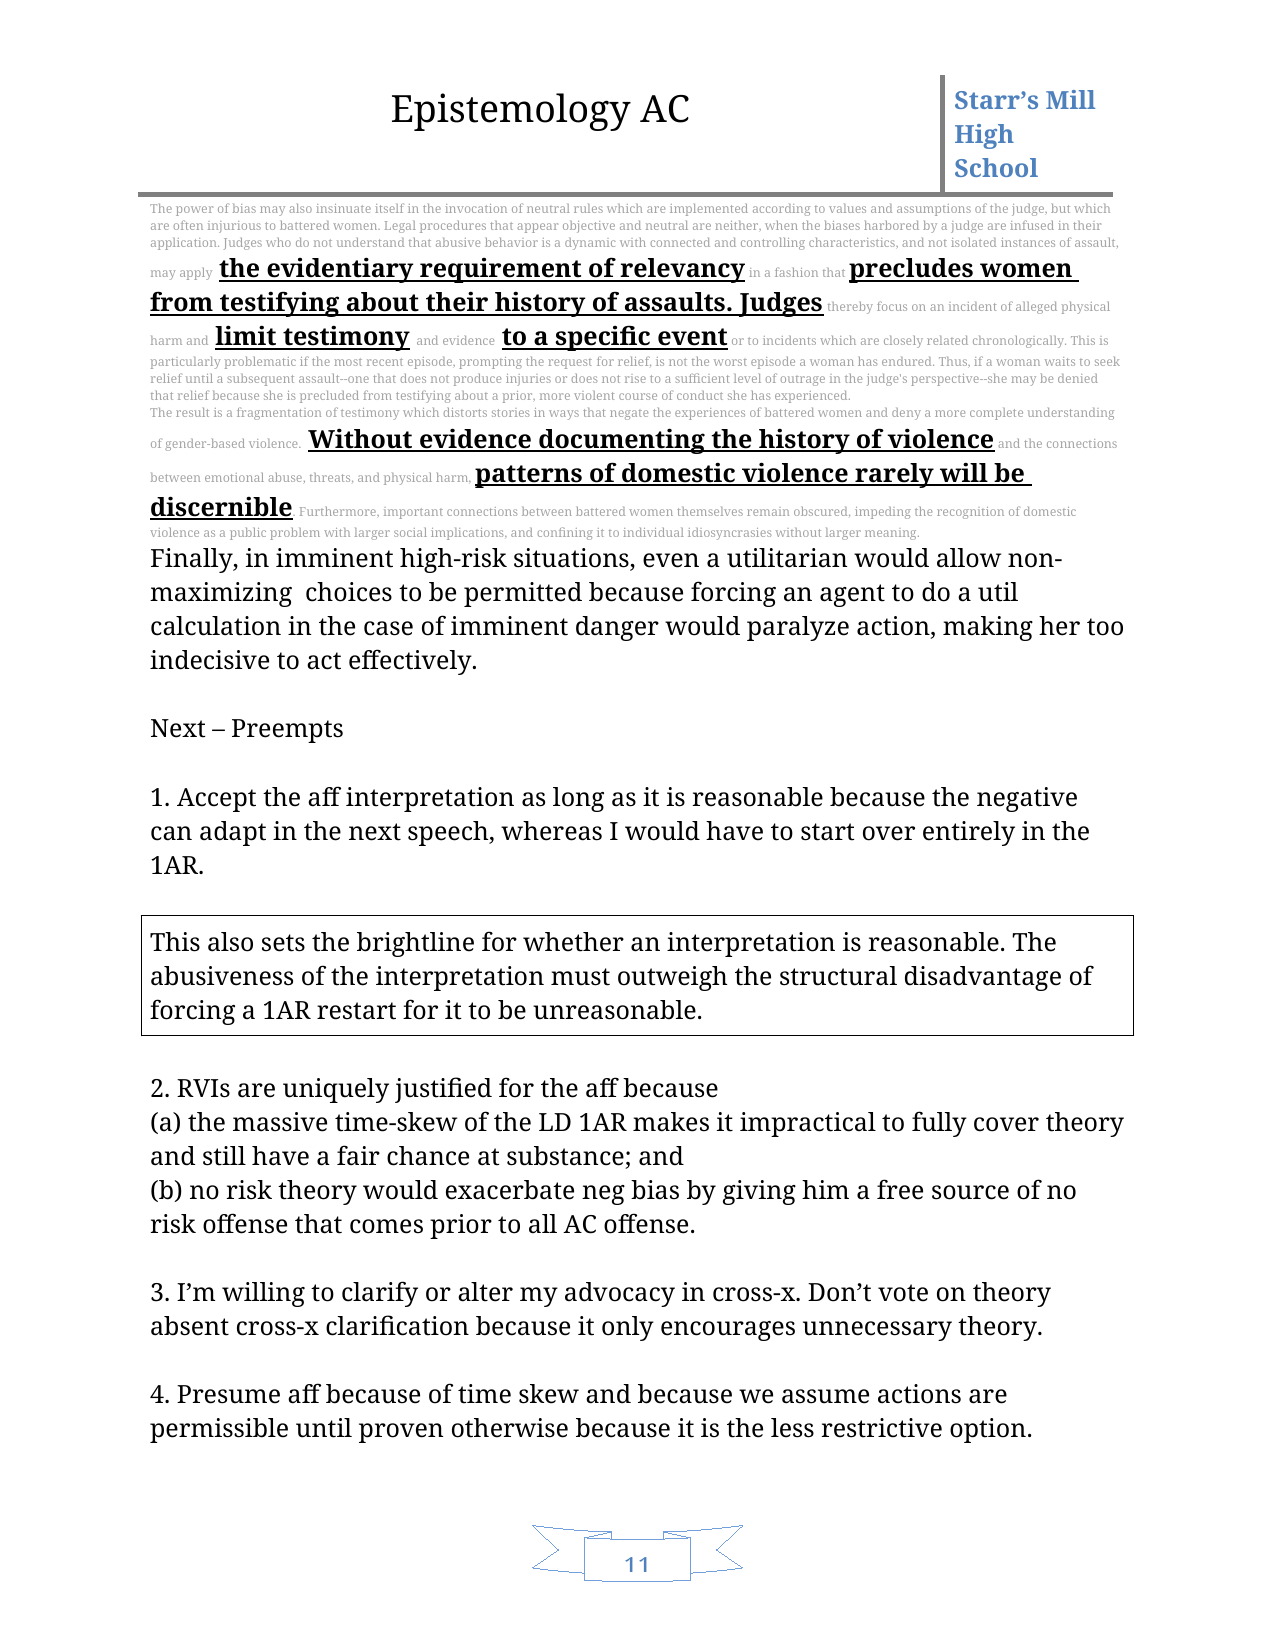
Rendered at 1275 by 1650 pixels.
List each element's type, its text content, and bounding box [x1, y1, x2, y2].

text 1. Accept the aff interpretation as long as it is reasonable because the negative can adapt in the next speech, whereas I would have to start over entirely in the 1AR. [150, 779, 1125, 881]
text The result is a fragmentation of testimony which distorts stories in ways that negate the experiences of battered women and deny a more complete understanding of gender-based violence. Without evidence documenting the history of violence and the connections between emotional abuse, threats, and physical harm, patterns of domestic violence rarely will be discernible. Furthermore, important connections between battered women themselves remain obscured, impeding the recognition of domestic violence as a public problem with larger social implications, and confining it to individual idiosyncrasies without larger meaning. [150, 404, 1125, 541]
text 3. I’m willing to clarify or alter my advocacy in cross-x. Don’t vote on theory absent cross-x clarification because it only encourages unnecessary theory. [150, 1275, 1125, 1343]
text (b) no risk theory would exacerbate neg bias by giving him a free source of no risk offense that comes prior to all AC offense. [150, 1173, 1125, 1241]
text This also sets the brightline for whether an interpretation is reasonable. The abusiveness of the interpretation must outweigh the structural disadvantage of forcing a 1AR restart for it to be unreasonable. [142, 916, 1133, 1035]
text Finally, in imminent high-risk situations, even a utilitarian would allow non-maximizing choices to be permitted because forcing an agent to do a util calculation in the case of imminent danger would paralyze action, making her too indecisive to act effectively. [150, 541, 1125, 677]
text Next – Preempts [150, 711, 1125, 745]
text 2. RVIs are uniquely justified for the aff because [150, 1070, 1125, 1104]
text 4. Presume aff because of time skew and because we assume actions are permissible until proven otherwise because it is the less restrictive option. [150, 1377, 1125, 1445]
text The power of bias may also insinuate itself in the invocation of neutral rules which are implemented according to values and assumptions of the judge, but which are often injurious to battered women. Legal procedures that appear objective and neutral are neither, when the biases harbored by a judge are infused in their application. Judges who do not understand that abusive behavior is a dynamic with connected and controlling characteristics, and not isolated instances of assault, may apply the evidentiary requirement of relevancy in a fashion that precludes women from testifying about their history of assaults. Judges thereby focus on an incident of alleged physical harm and limit testimony and evidence to a specific event or to incidents which are closely related chronologically. This is particularly problematic if the most recent episode, prompting the request for relief, is not the worst episode a woman has endured. Thus, if a woman waits to seek relief until a subsequent assault--one that does not produce injuries or does not rise to a sufficient level of outrage in the judge's perspective--she may be denied that relief because she is precluded from testifying about a prior, more violent course of conduct she has experienced. [150, 200, 1125, 404]
text (a) the massive time-skew of the LD 1AR makes it impractical to fully cover theory and still have a fair chance at substance; and [150, 1104, 1125, 1173]
